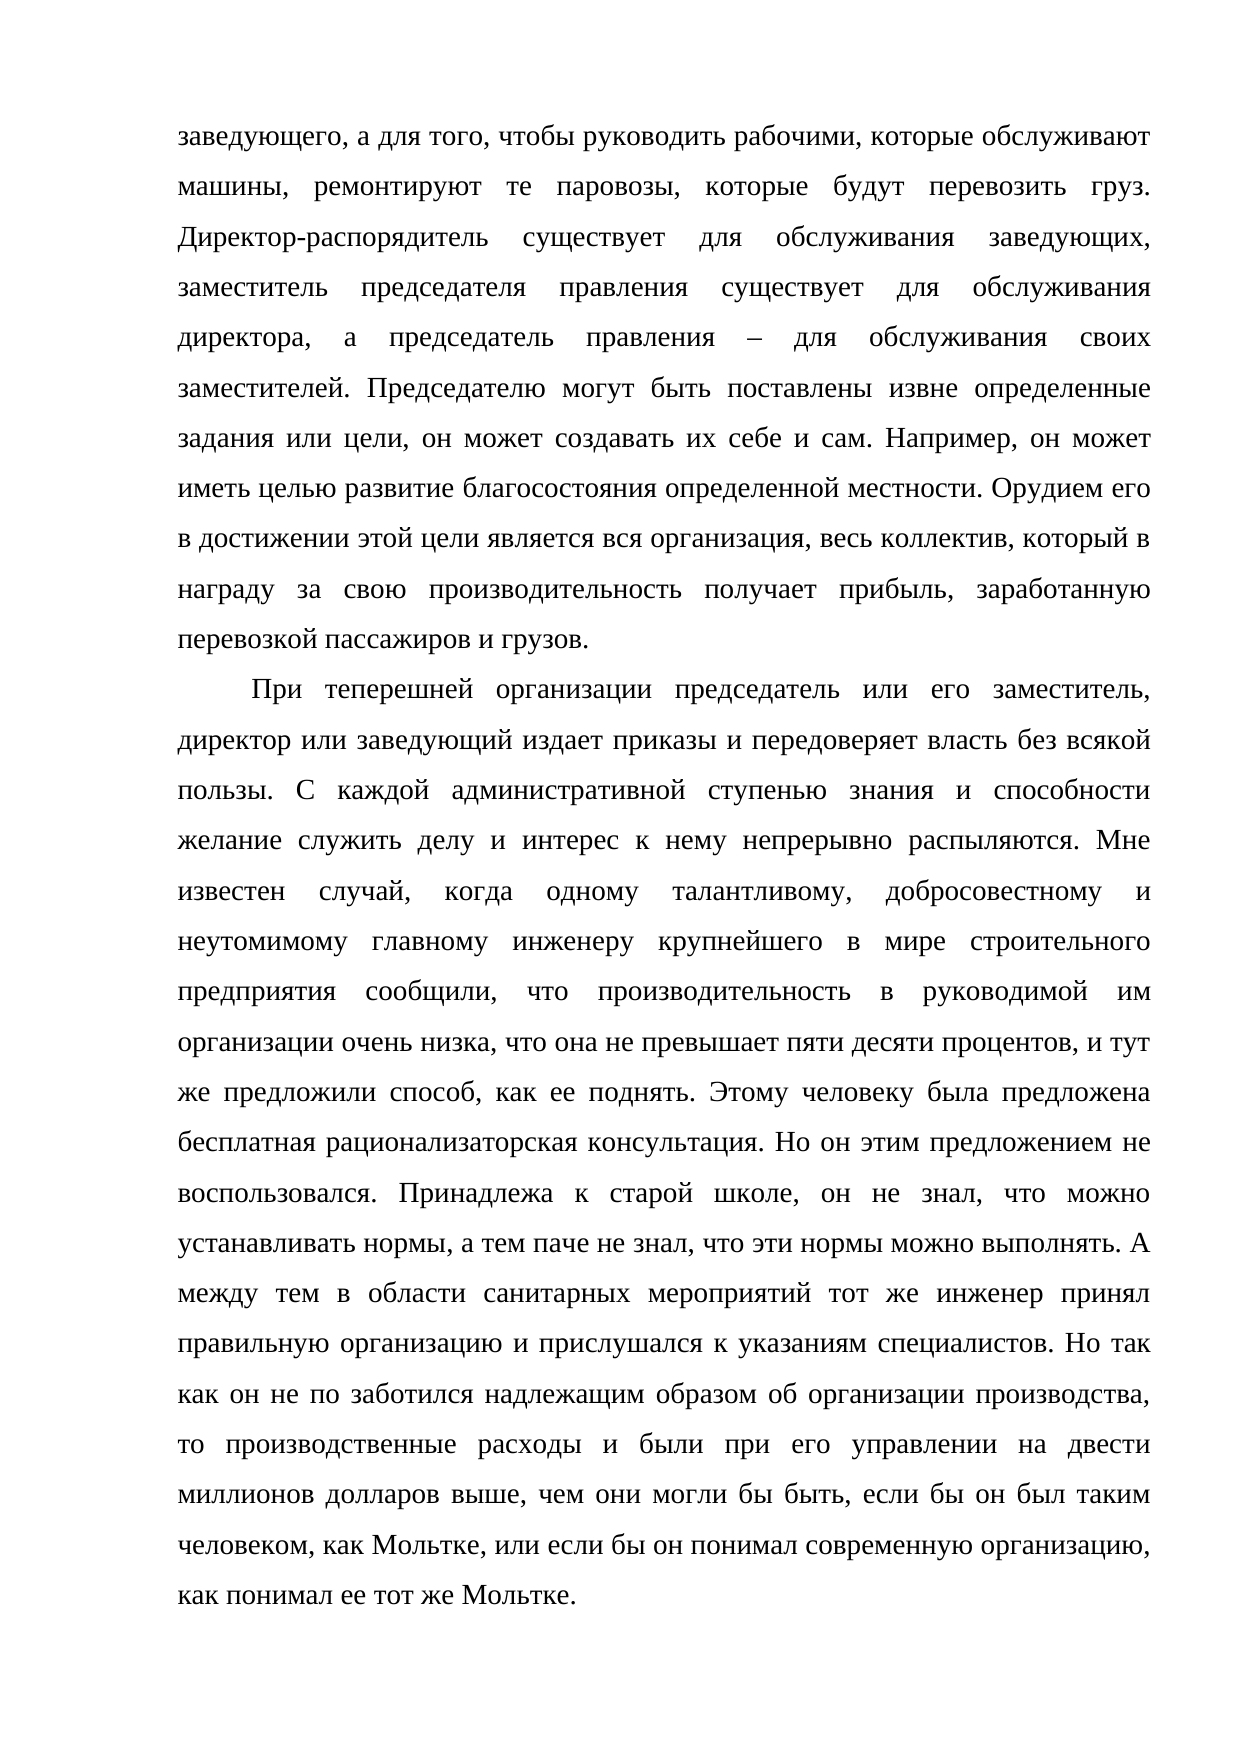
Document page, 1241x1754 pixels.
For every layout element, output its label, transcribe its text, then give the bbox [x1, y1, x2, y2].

text При теперешней организации председатель или его заместитель, директор или заведующий издает приказы и передоверяет власть без всякой пользы. С каждой административной ступенью знания и способности желание служить делу и интерес к нему непрерывно распыляются. Мне известен случай, когда одному талантливому, добросовестному и неутомимому главному инженеру крупнейшего в мире строительного предприятия сообщили, что производительность в руководимой им организации очень низка, что она не превышает пяти десяти процентов, и тут же предложили способ, как ее поднять. Этому человеку была предложена бесплатная рационализаторская консультация. Но он этим предложением не воспользовался. Принадлежа к старой школе, он не знал, что можно устанавливать нормы, а тем паче не знал, что эти нормы можно выполнять. А между тем в области санитарных мероприятий тот же инженер принял правильную организацию и прислушался к указаниям специалистов. Но так как он не по заботился надлежащим образом об организации производства, то производственные расходы и были при его управлении на двести миллионов долларов выше, чем они могли бы быть, если бы он был таким человеком, как Мольтке, или если бы он понимал современную организацию, как понимал ее тот же Мольтке. [177, 672, 1152, 1611]
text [177, 118, 1152, 655]
